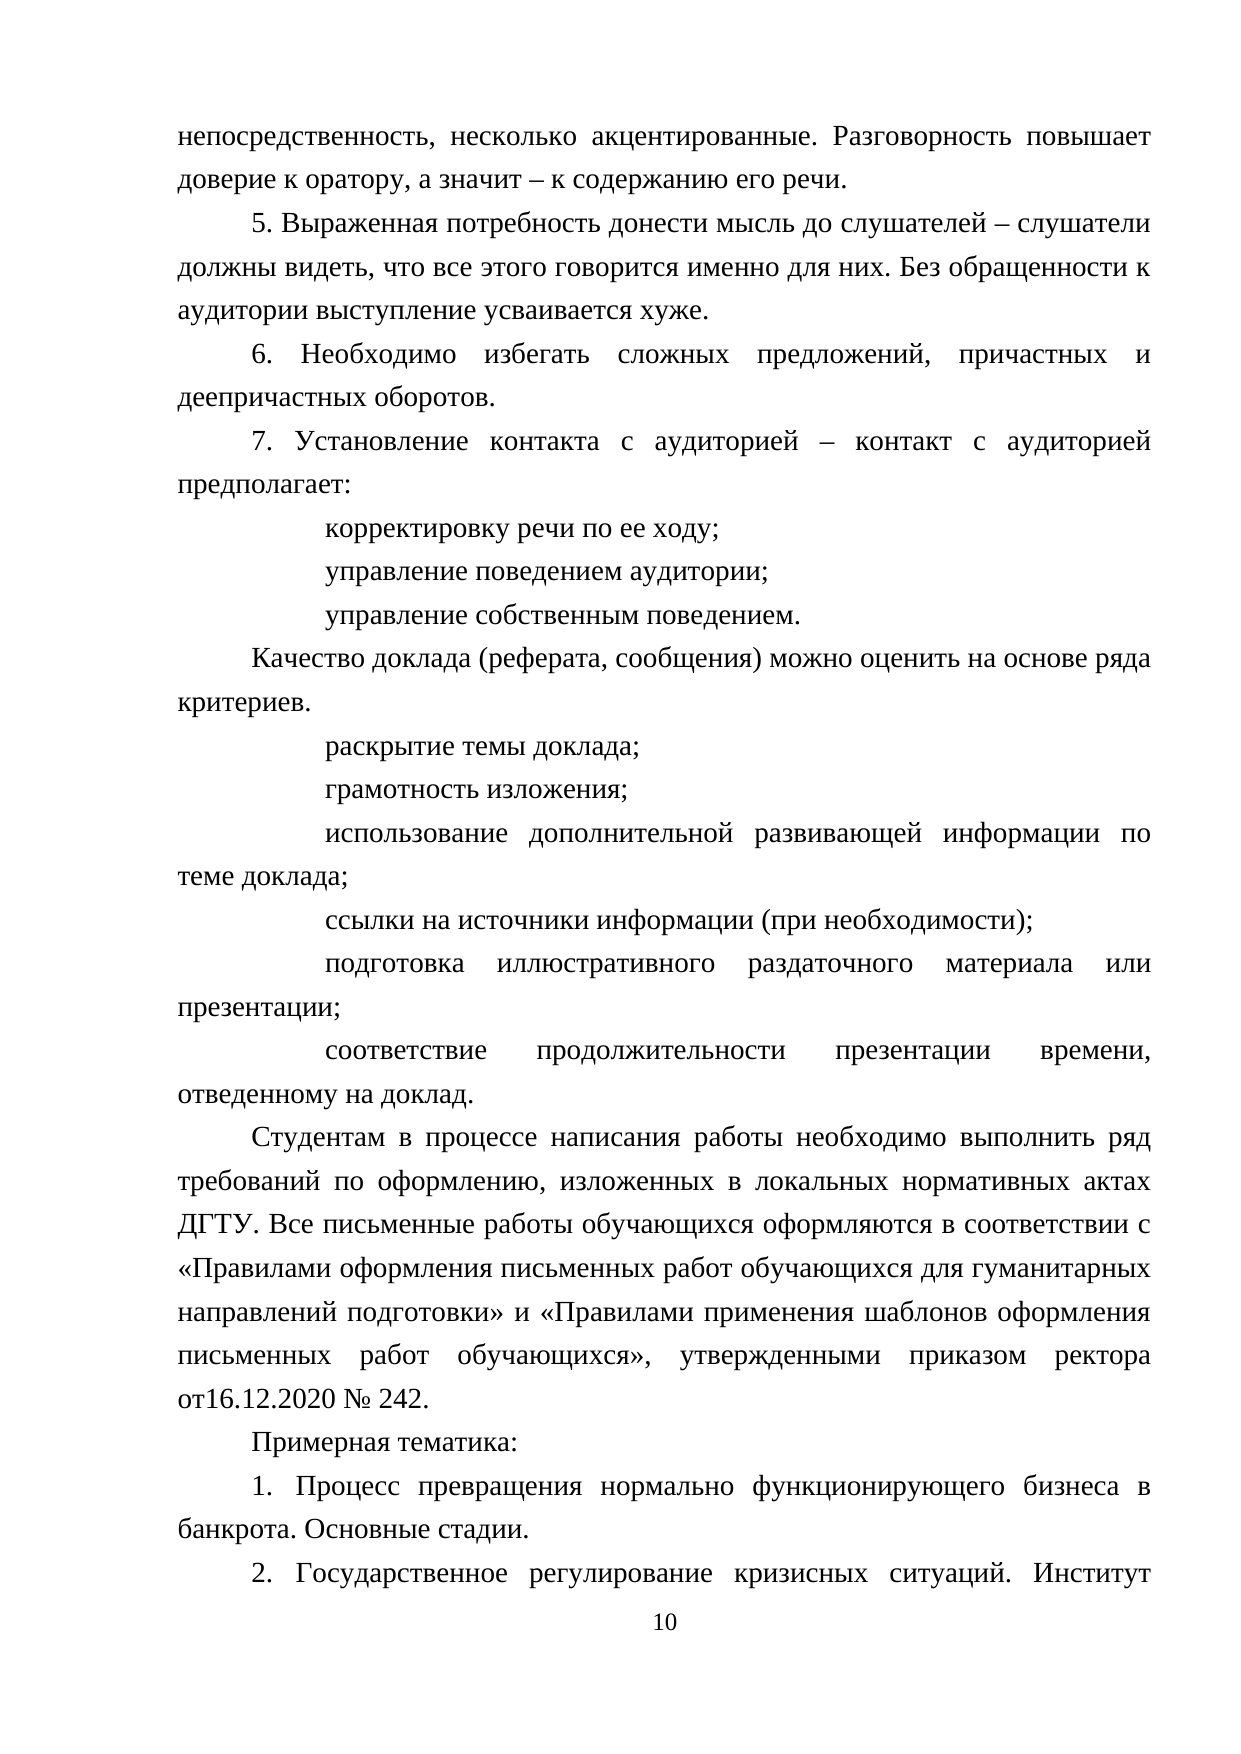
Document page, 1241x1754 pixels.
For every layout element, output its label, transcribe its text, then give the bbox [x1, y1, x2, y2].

text  корректировку речи по ее ходу; [177, 510, 1152, 543]
text  ссылки на источники информации (при необходимости); [177, 902, 1152, 935]
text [177, 1555, 1152, 1588]
text Примерная тематика: [177, 1424, 1152, 1458]
text 7. Установление контакта с аудиторией – контакт с аудиторией предполагает: [177, 423, 1152, 500]
text 5. Выраженная потребность донести мысль до слушателей – слушатели должны видеть, что все этого говорится именно для них. Без обращенности к аудитории выступление усваивается хуже. [177, 205, 1152, 326]
text  управление собственным поведением. [177, 597, 1152, 631]
text  подготовка иллюстративного раздаточного материала или презентации; [177, 945, 1152, 1022]
text  грамотность изложения; [177, 771, 1152, 805]
text 1. Процесс превращения нормально функционирующего бизнеса в банкрота. Основные стадии. [177, 1468, 1152, 1545]
text  соответствие продолжительности презентации времени, отведенному на доклад. [177, 1032, 1152, 1109]
text  использование дополнительной развивающей информации по теме доклада; [177, 815, 1152, 892]
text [177, 118, 1152, 195]
text  управление поведением аудитории; [177, 553, 1152, 587]
text Качество доклада (реферата, сообщения) можно оценить на основе ряда критериев. [177, 641, 1152, 718]
text Студентам в процессе написания работы необходимо выполнить ряд требований по оформлению, изложенных в локальных нормативных актах ДГТУ. Все письменные работы обучающихся оформляются в соответствии с «Правилами оформления письменных работ обучающихся для гуманитарных направлений подготовки» и «Правилами применения шаблонов оформления письменных работ обучающихся», утвержденными приказом ректора от16.12.2020 № 242. [177, 1119, 1152, 1414]
text 6. Необходимо избегать сложных предложений, причастных и деепричастных оборотов. [177, 336, 1152, 413]
text  раскрытие темы доклада; [177, 728, 1152, 761]
